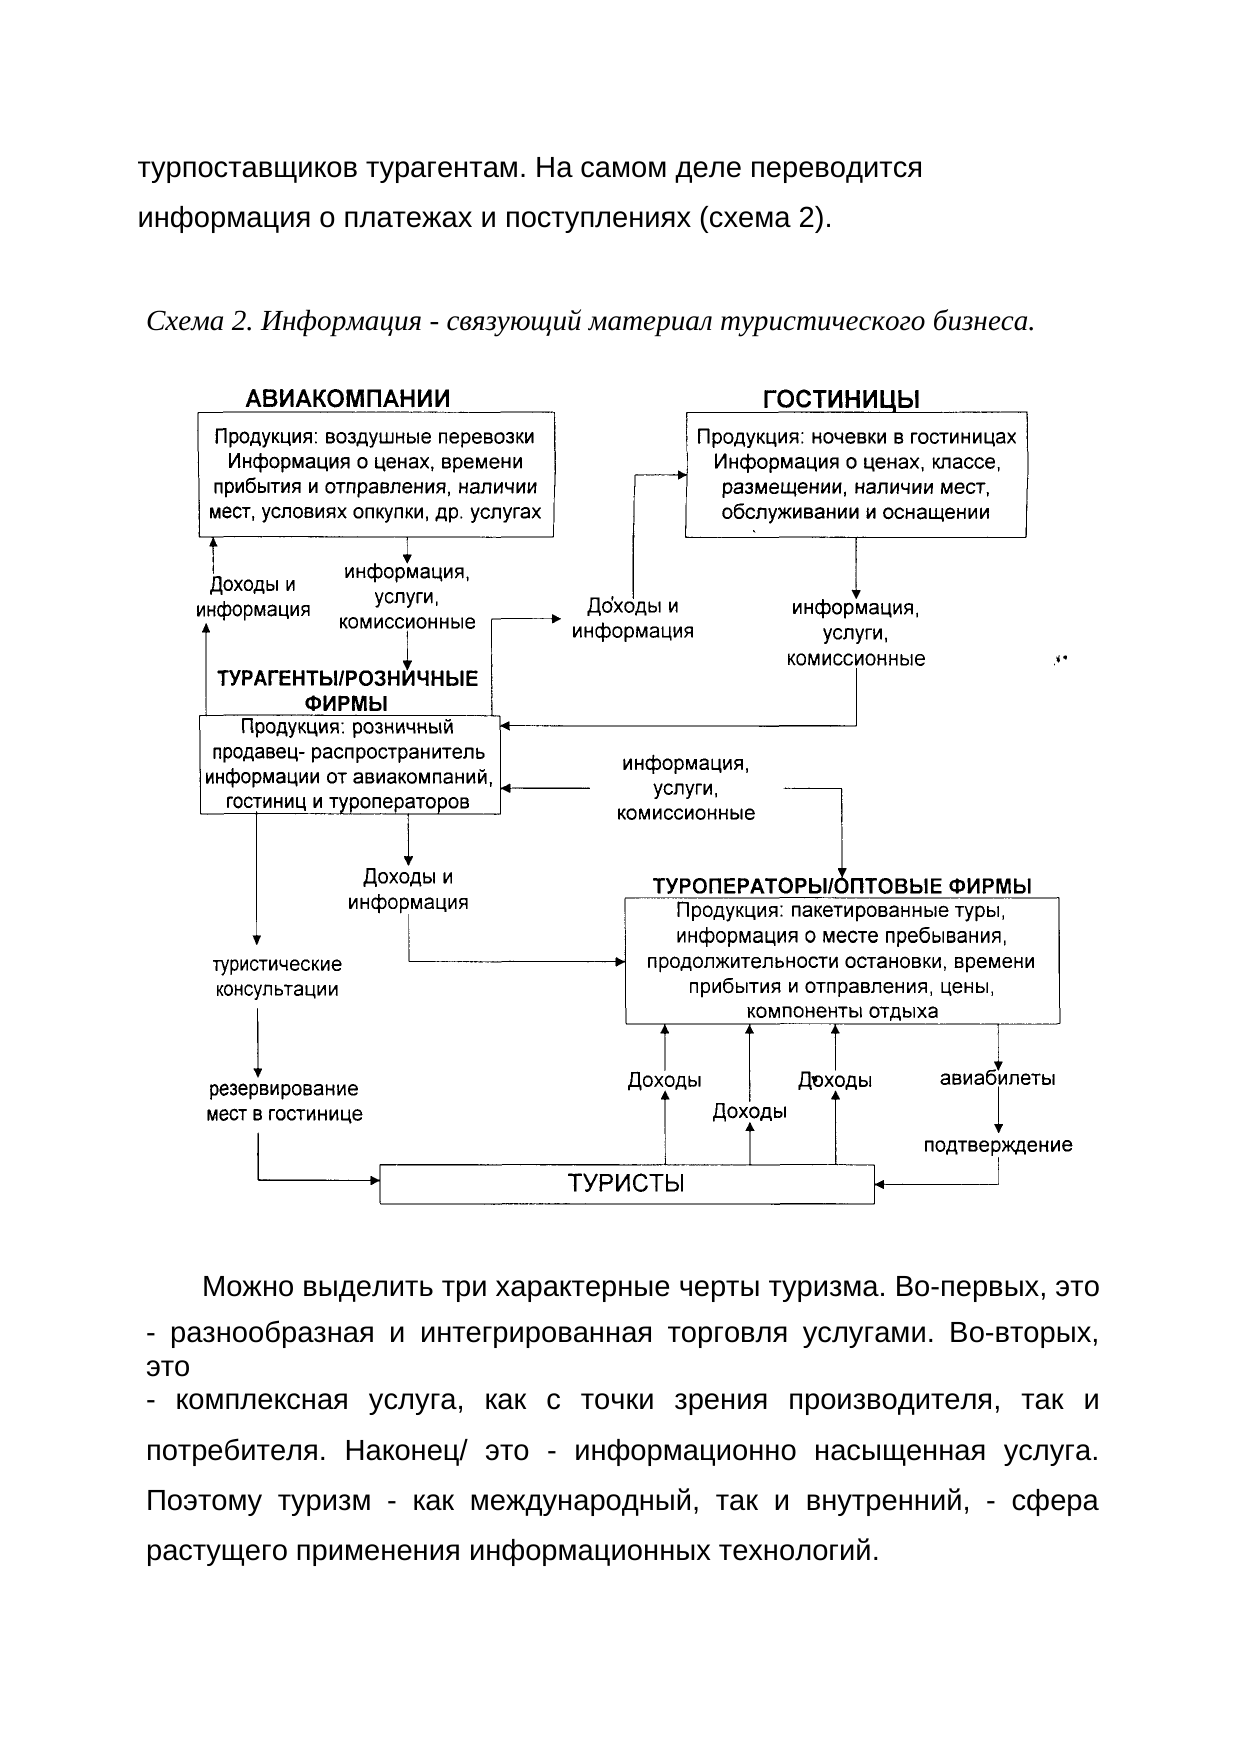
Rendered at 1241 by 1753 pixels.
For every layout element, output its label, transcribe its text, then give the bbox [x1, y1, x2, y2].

text - разнообразная и интегрированная торговля услугами. Во-вторых, это [146, 1315, 1101, 1382]
text турпоставщиков турагентам. На самом деле переводится информация о платежах и поступлениях (схема 2). [137, 150, 1101, 234]
text Можно выделить три характерные черты туризма. Во-первых, это [137, 1269, 1101, 1303]
picture [166, 381, 1095, 1222]
text Схема 2. Информация - связующий материал туристического бизнеса. [146, 303, 1101, 336]
text - комплексная услуга, как с точки зрения производителя, так и потребителя. Наконец/ это - информационно насыщенная услуга. Поэтому туризм - как международный, так и внутренний, - сфера растущего применения информационных технологий. [146, 1382, 1101, 1567]
